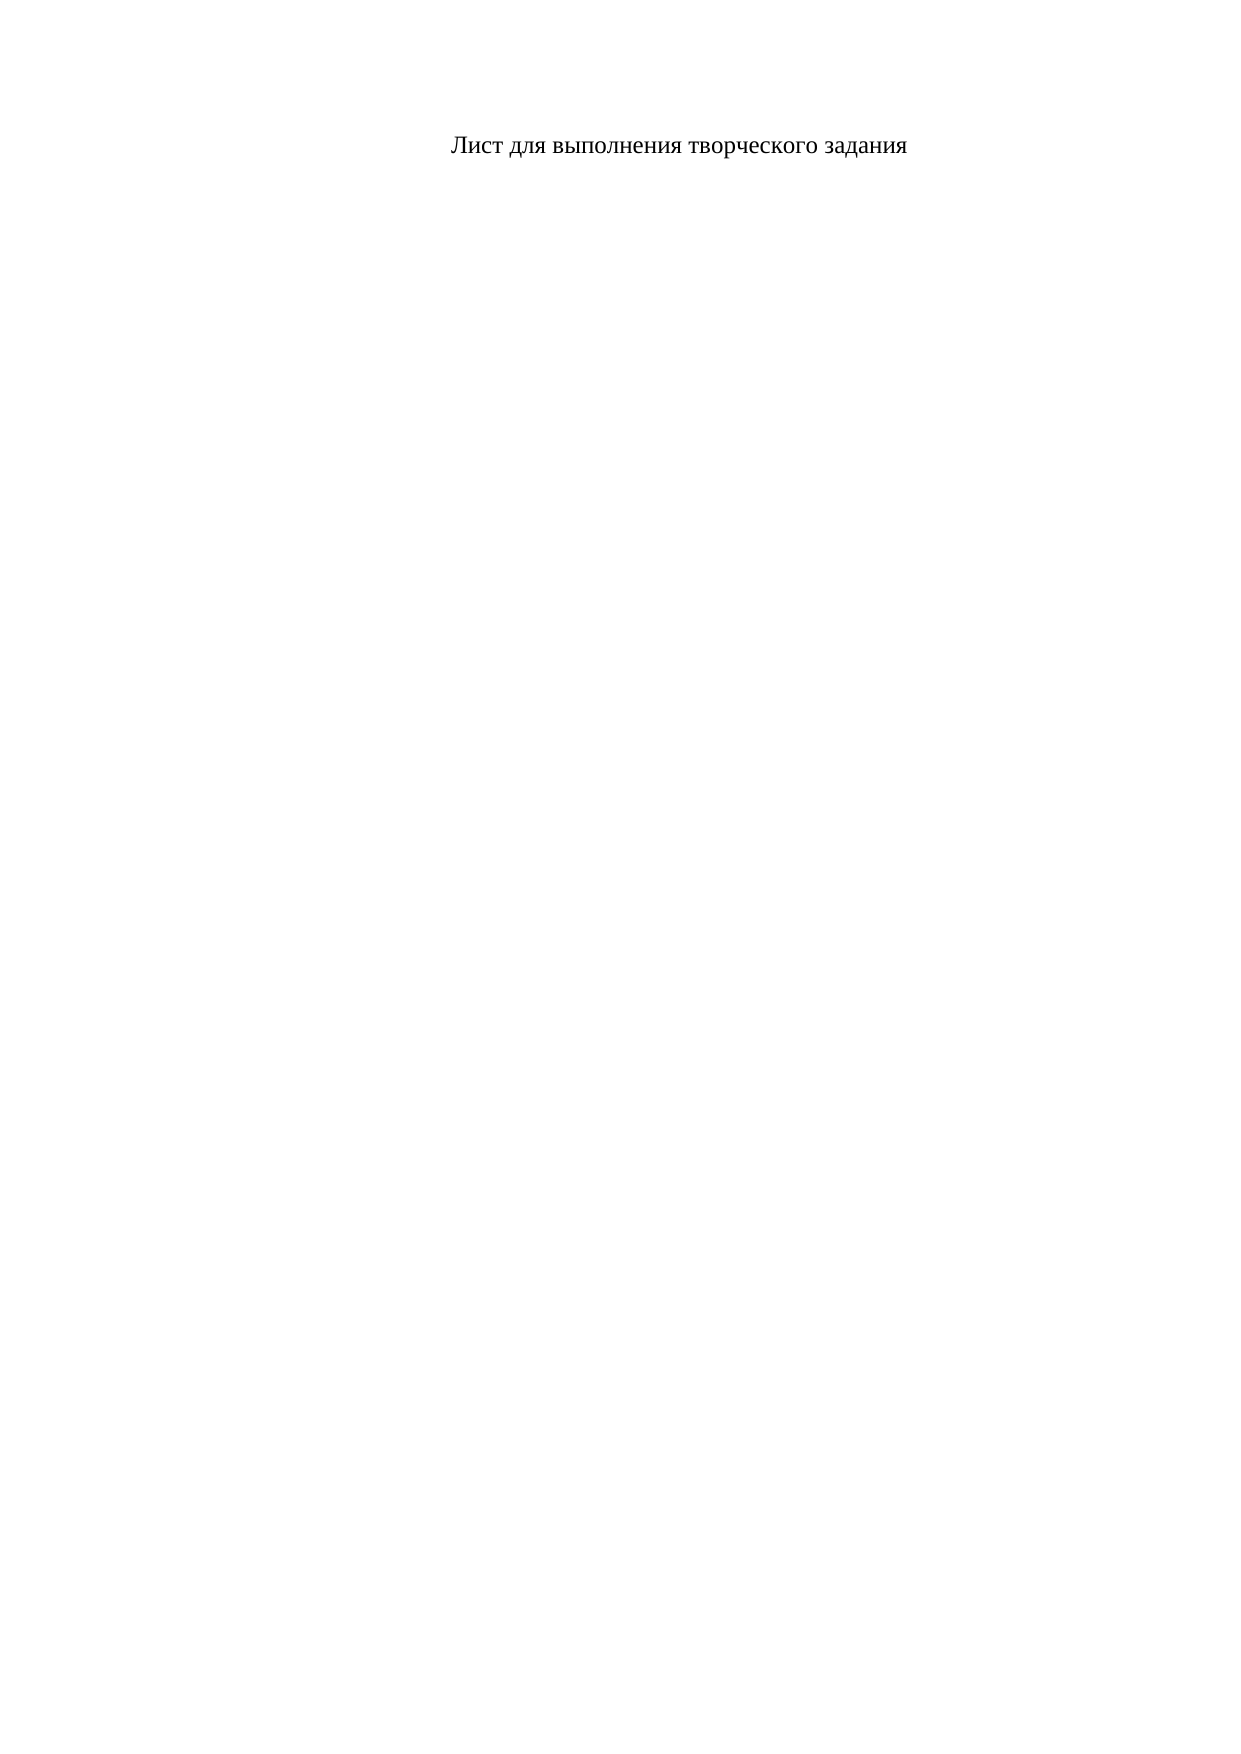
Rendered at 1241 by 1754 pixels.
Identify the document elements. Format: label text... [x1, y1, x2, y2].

text Лист для выполнения творческого задания [177, 131, 1181, 159]
